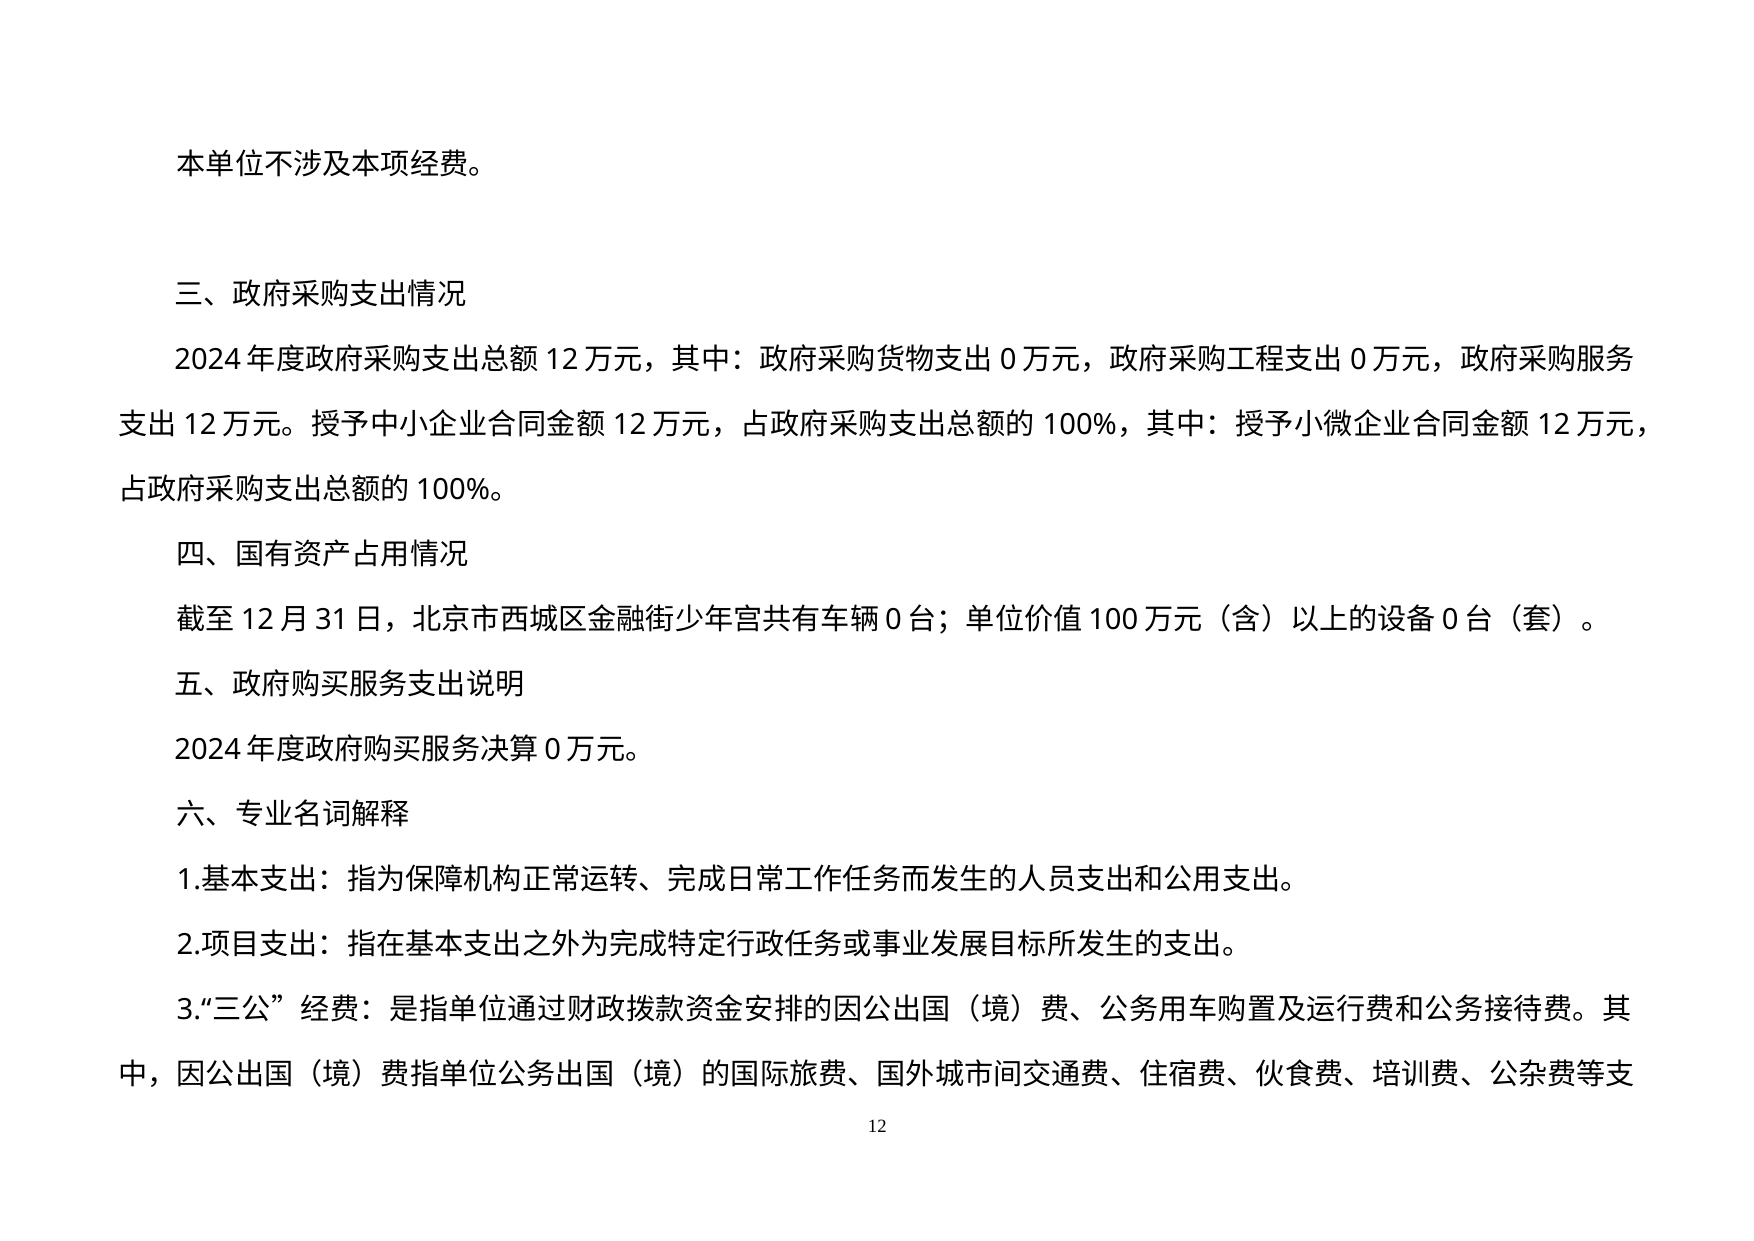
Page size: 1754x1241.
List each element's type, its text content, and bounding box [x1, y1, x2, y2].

text 三、政府采购支出情况 [174, 259, 1636, 324]
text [118, 974, 1636, 1104]
text 四、国有资产占用情况 [118, 519, 1636, 584]
text 2024年度政府购买服务决算0万元。 [118, 714, 1636, 779]
text 1.基本支出：指为保障机构正常运转、完成日常工作任务而发生的人员支出和公用支出。 [118, 844, 1636, 909]
text 本单位不涉及本项经费。 [118, 129, 1636, 194]
text 2024年度政府采购支出总额12万元，其中：政府采购货物支出0万元，政府采购工程支出0万元，政府采购服务支出12万元。授予中小企业合同金额12万元，占政府采购支出总额的100%，其中：授予小微企业合同金额12万元，占政府采购支出总额的100%。 [118, 324, 1636, 519]
text 截至12月31日，北京市西城区金融街少年宫共有车辆0台；单位价值100万元（含）以上的设备0台（套）。 [118, 584, 1636, 649]
text 六、专业名词解释 [118, 779, 1636, 844]
text 五、政府购买服务支出说明 [118, 649, 1636, 714]
text 2.项目支出：指在基本支出之外为完成特定行政任务或事业发展目标所发生的支出。 [118, 909, 1636, 974]
